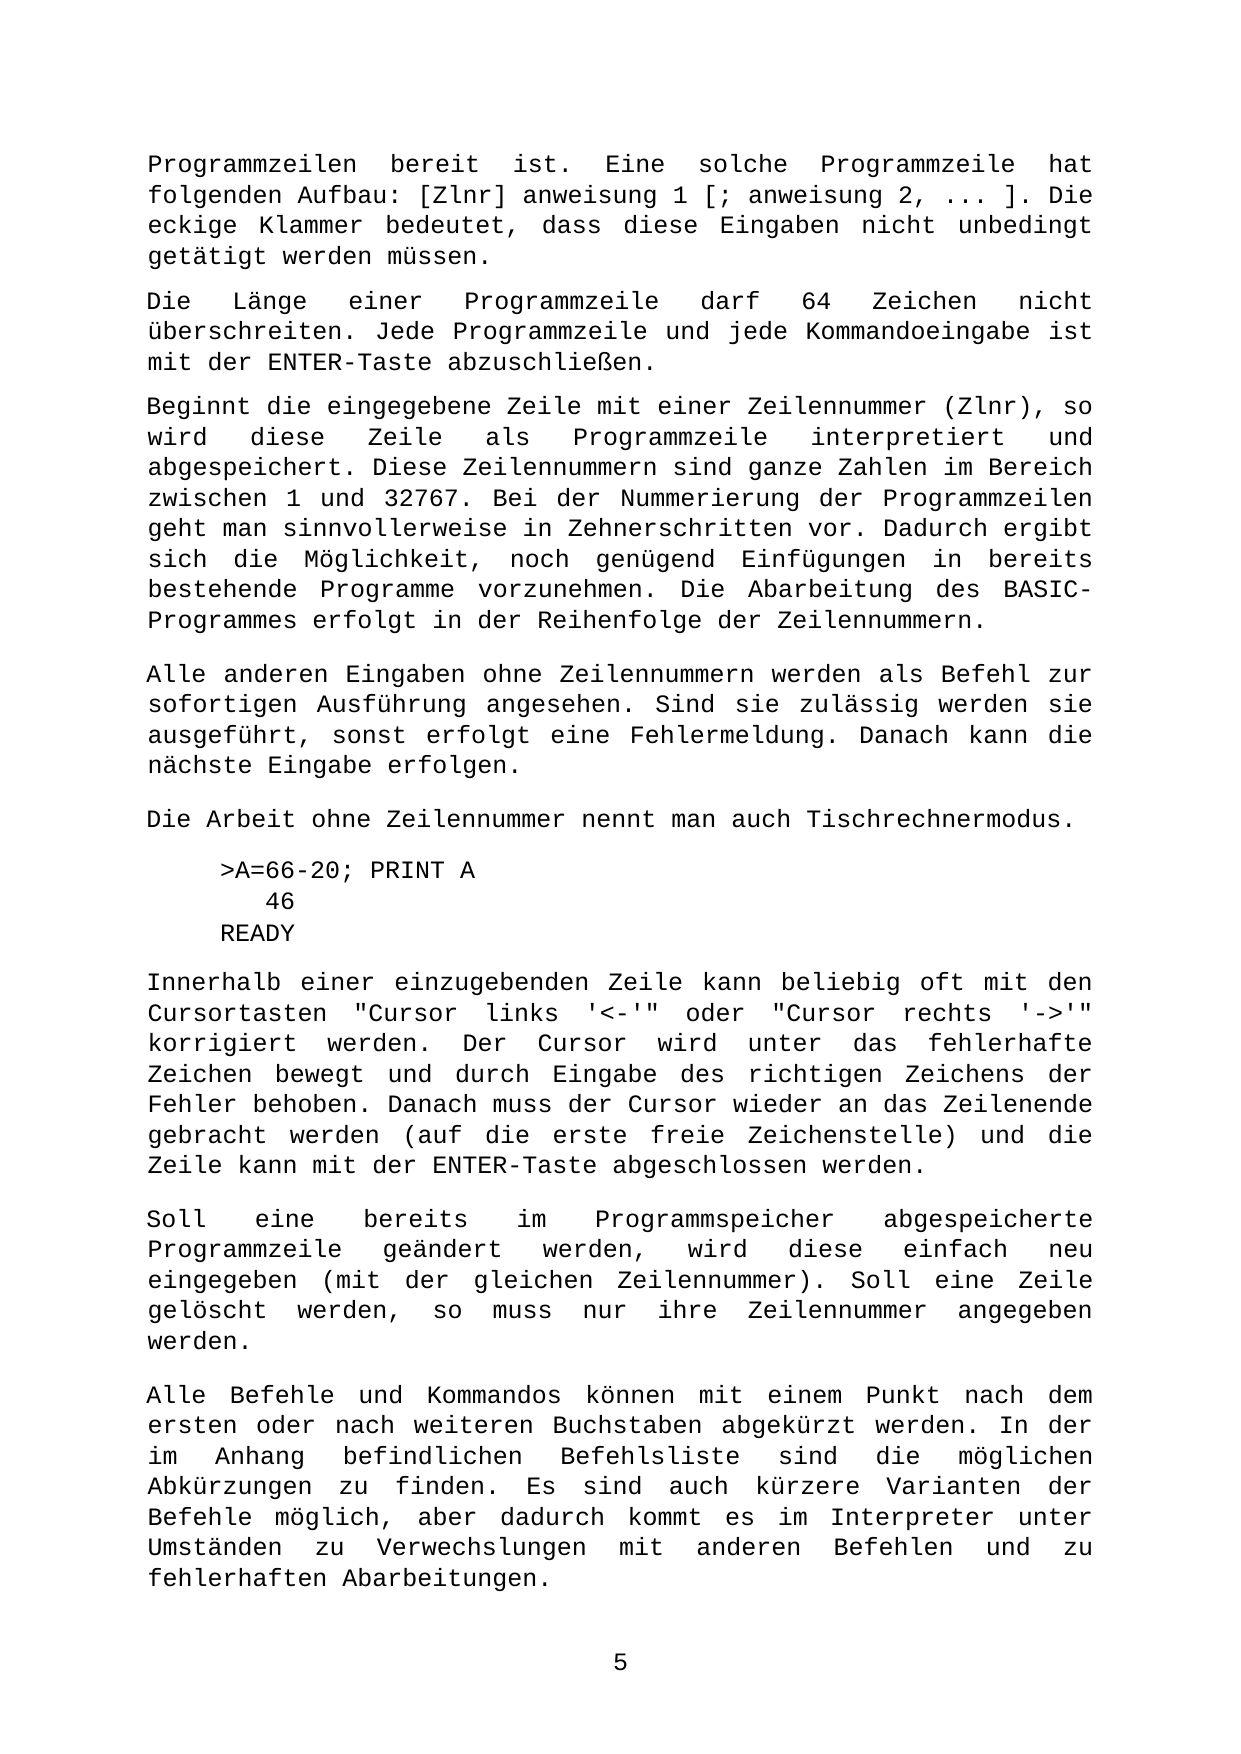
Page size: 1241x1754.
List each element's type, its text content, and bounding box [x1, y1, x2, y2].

text >A=66-20; PRINT A [220, 857, 1093, 886]
text Soll eine bereits im Programmspeicher abgespeicherte Programmzeile geändert werden, wird diese einfach neu eingegeben (mit der gleichen Zeilennummer). Soll eine Zeile gelöscht werden, so muss nur ihre Zeilennummer angegeben werden. [146, 1206, 1093, 1357]
text Die Arbeit ohne Zeilennummer nennt man auch Tischrechnermodus. [146, 806, 1093, 835]
text Alle anderen Eingaben ohne Zeilennummern werden als Befehl zur sofortigen Ausführung angesehen. Sind sie zulässig werden sie ausgeführt, sonst erfolgt eine Fehlermeldung. Danach kann die nächste Eingabe erfolgen. [146, 661, 1093, 781]
text Innerhalb einer einzugebenden Zeile kann beliebig oft mit den Cursortasten "Cursor links '<-'" oder "Cursor rechts '->'" korrigiert werden. Der Cursor wird unter das fehlerhafte Zeichen bewegt und durch Eingabe des richtigen Zeichens der Fehler behoben. Danach muss der Cursor wieder an das Zeilenende gebracht werden (auf die erste freie Zeichenstelle) und die Zeile kann mit der ENTER-Taste abgeschlossen werden. [146, 970, 1093, 1181]
text Alle Befehle und Kommandos können mit einem Punkt nach dem ersten oder nach weiteren Buchstaben abgekürzt werden. In der im Anhang befindlichen Befehlsliste sind die möglichen Abkürzungen zu finden. Es sind auch kürzere Varianten der Befehle möglich, aber dadurch kommt es im Interpreter unter Umständen zu Verwechslungen mit anderen Befehlen und zu fehlerhaften Abarbeitungen. [146, 1382, 1093, 1594]
text Die Länge einer Programmzeile darf 64 Zeichen nicht überschreiten. Jede Programmzeile und jede Kommandoeingabe ist mit der ENTER-Taste abzuschließen. [146, 288, 1093, 378]
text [146, 152, 1093, 272]
text 46 [220, 889, 1093, 917]
text Beginnt die eingegebene Zeile mit einer Zeilennummer (Zlnr), so wird diese Zeile als Programmzeile interpretiert und abgespeichert. Diese Zeilennummern sind ganze Zahlen im Bereich zwischen 1 und 32767. Bei der Nummerierung der Programmzeilen geht man sinnvollerweise in Zehnerschritten vor. Dadurch ergibt sich die Möglichkeit, noch genügend Einfügungen in bereits bestehende Programme vorzunehmen. Die Abarbeitung des BASIC-Programmes erfolgt in der Reihenfolge der Zeilennummern. [146, 394, 1093, 636]
text READY [220, 920, 1093, 948]
